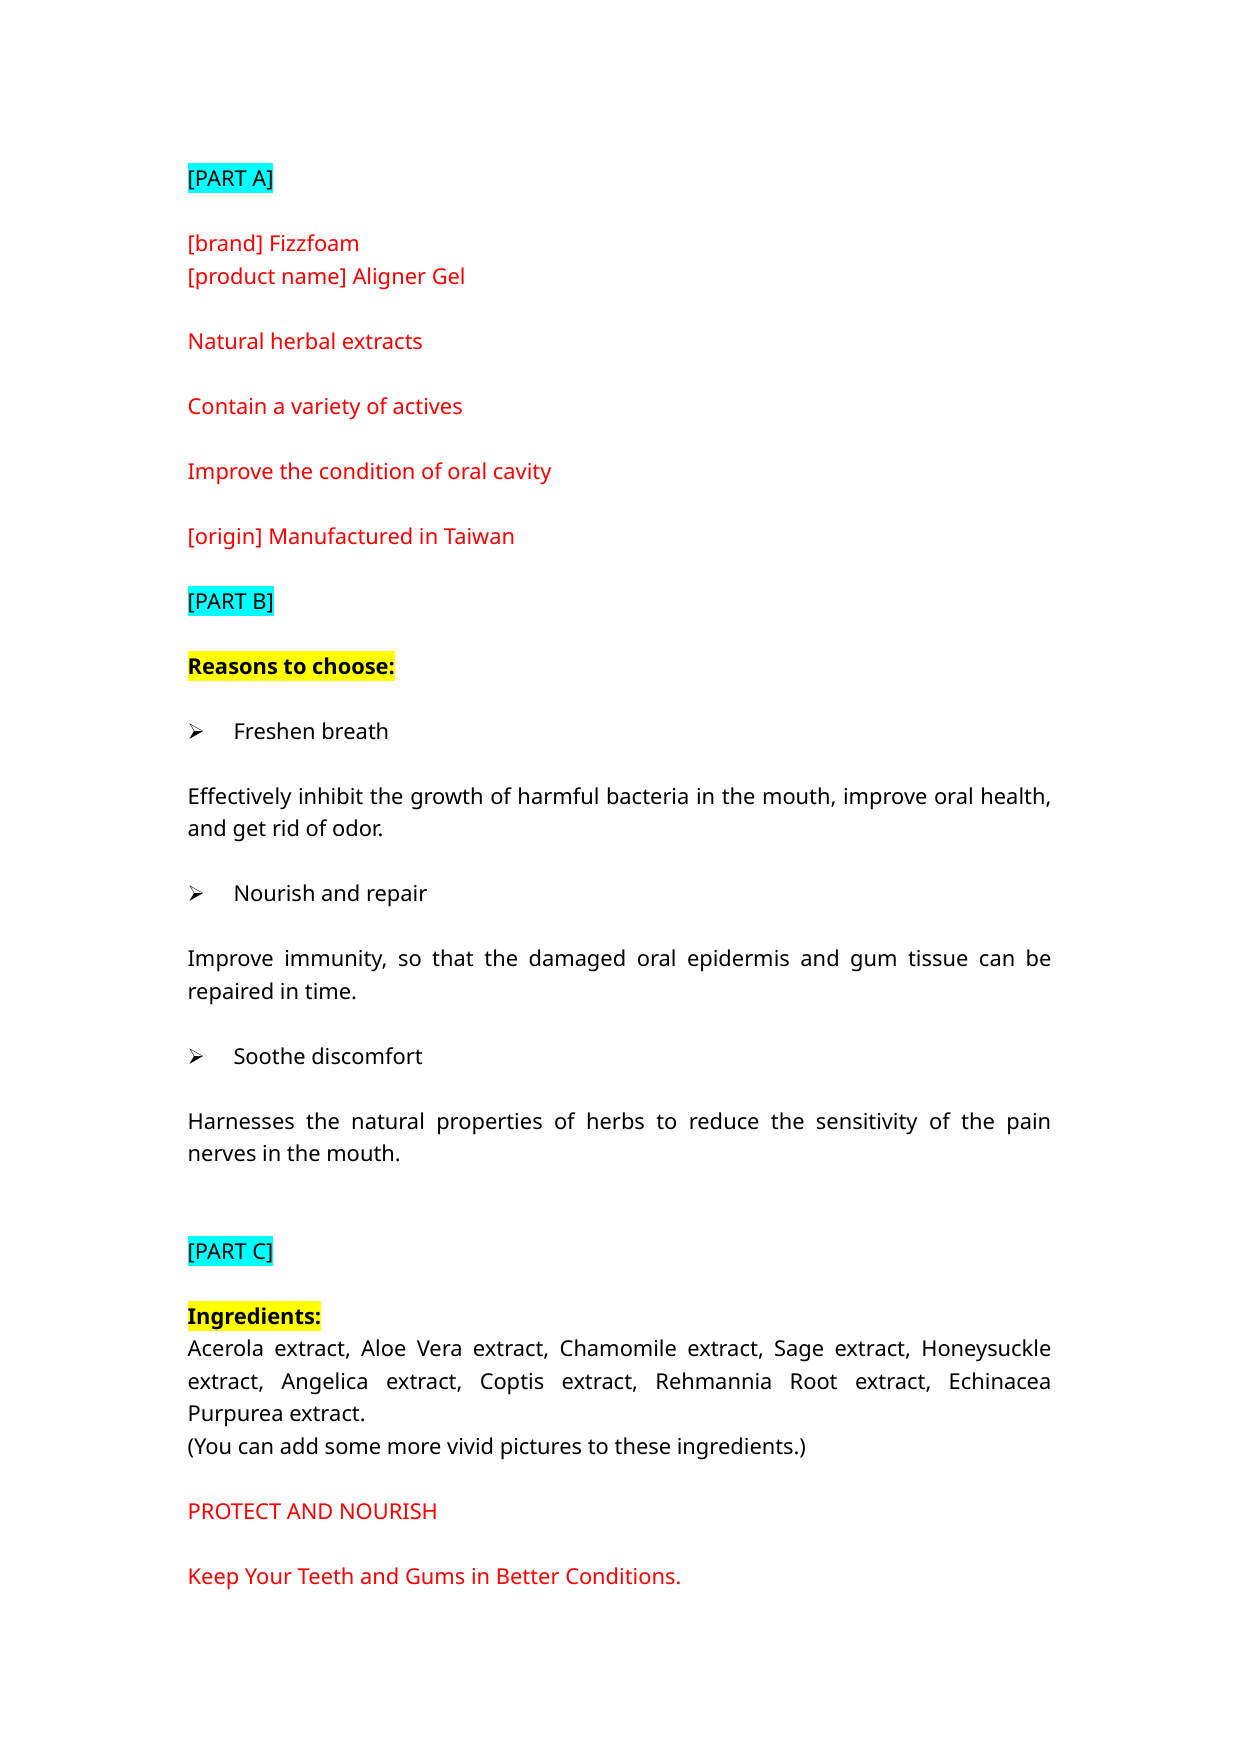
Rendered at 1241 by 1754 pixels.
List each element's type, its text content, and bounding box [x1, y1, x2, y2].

text Keep Your Teeth and Gums in Better Conditions. [187, 1559, 1053, 1592]
list Nourish and repair [187, 877, 1053, 909]
text Improve immunity, so that the damaged oral epidermis and gum tissue can be repaired in time. [187, 942, 1053, 1007]
text [product name] Aligner Gel [187, 259, 1053, 292]
text Acerola extract, Aloe Vera extract, Chamomile extract, Sage extract, Honeysuckle extract, Angelica extract, Coptis extract, Rehmannia Root extract, Echinacea Purpurea extract. [187, 1332, 1053, 1429]
list Freshen breath [187, 714, 1053, 747]
list Soothe discomfort [187, 1039, 1053, 1072]
text PROTECT AND NOURISH [187, 1494, 1053, 1527]
text Ingredients: [187, 1299, 1053, 1332]
text [PART B] [187, 584, 1053, 617]
text (You can add some more vivid pictures to these ingredients.) [187, 1429, 1053, 1462]
text [origin] Manufactured in Taiwan [187, 519, 1053, 552]
text Improve the condition of oral cavity [187, 454, 1053, 487]
text Contain a variety of actives [187, 389, 1053, 422]
text Effectively inhibit the growth of harmful bacteria in the mouth, improve oral health, and get rid of odor. [187, 779, 1053, 844]
text [brand] Fizzfoam [187, 227, 1053, 259]
text [PART C] [187, 1234, 1053, 1267]
text Reasons to choose: [187, 649, 1053, 682]
text Harnesses the natural properties of herbs to reduce the sensitivity of the pain nerves in the mouth. [187, 1104, 1053, 1169]
text [PART A] [187, 162, 1053, 194]
text Natural herbal extracts [187, 324, 1053, 357]
